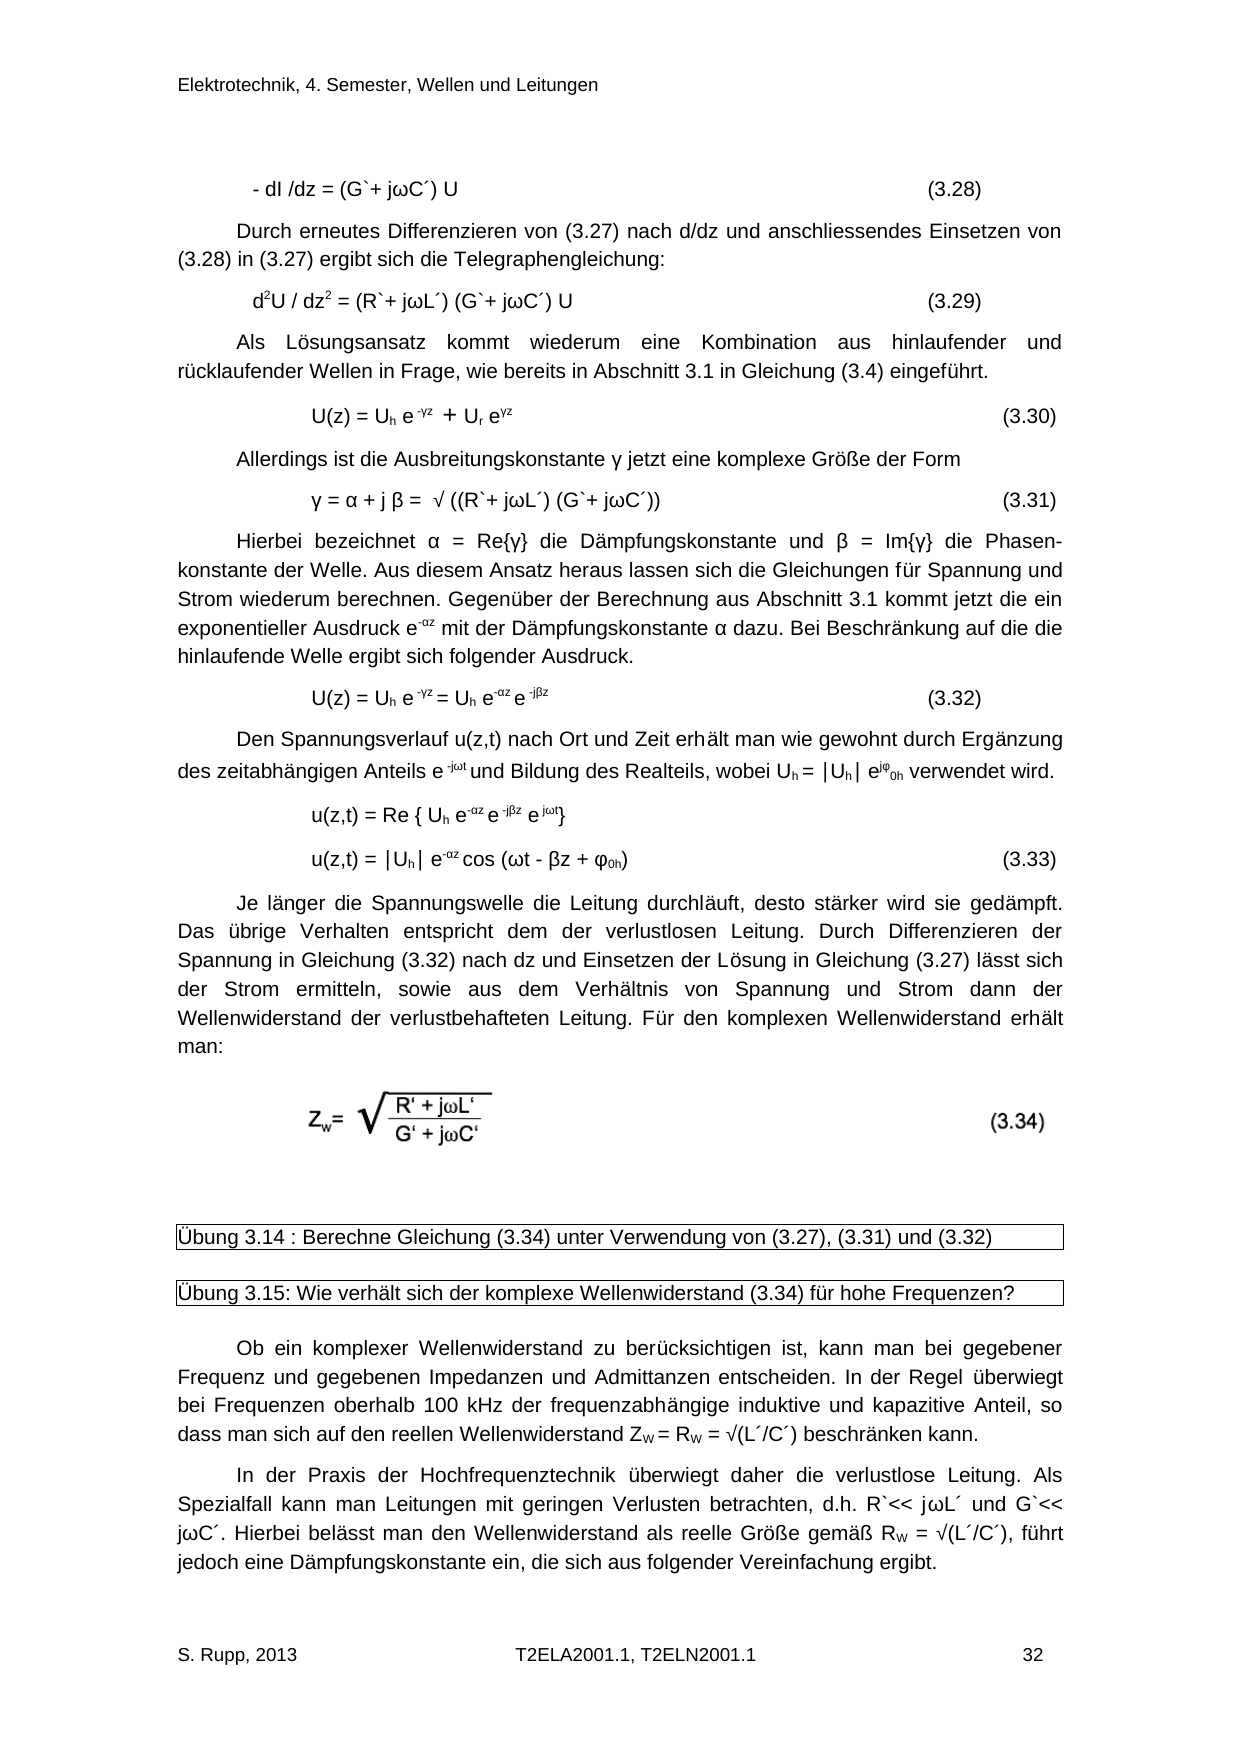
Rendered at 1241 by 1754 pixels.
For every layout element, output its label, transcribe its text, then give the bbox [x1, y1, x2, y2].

text U(z) = Uh e -γz + Ur eγz (3.30) [252, 400, 1063, 428]
text Allerdings ist die Ausbreitungskonstante γ jetzt eine komplexe Größe der Form [177, 447, 1063, 471]
text u(z,t) = Re { Uh e-αz e -jβz e jωt} [252, 803, 1063, 827]
picture [294, 1075, 1058, 1195]
text Übung 3.15: Wie verhält sich der komplexe Wellenwiderstand (3.34) für hohe Frequenzen? [177, 1281, 1063, 1305]
text Durch erneutes Differenzieren von (3.27) nach d/dz und anschliessendes Einsetzen von (3.28) in (3.27) ergibt sich die Telegraphengleichung: [177, 218, 1063, 271]
text U(z) = Uh e -γz = Uh e-αz e -jβz (3.32) [252, 685, 1063, 709]
text γ = α + j β = √ ((R`+ jωL´) (G`+ jωC´)) (3.31) [252, 488, 1063, 512]
text Den Spannungsverlauf u(z,t) nach Ort und Zeit erhält man wie gewohnt durch Ergänzung des zeitabhängigen Anteils e -jωt und Bildung des Realteils, wobei Uh = ∣Uh∣ ejφ0h verwendet wird. [177, 727, 1063, 785]
text Hierbei bezeichnet α = Re{γ} die Dämpfungskonstante und β = Im{γ} die Phasen-konstante der Welle. Aus diesem Ansatz heraus lassen sich die Gleichungen für Spannung und Strom wiederum berechnen. Gegenüber der Berechnung aus Abschnitt 3.1 kommt jetzt die ein exponentieller Ausdruck e-αz mit der Dämpfungskonstante α dazu. Bei Beschränkung auf die die hinlaufende Welle ergibt sich folgender Ausdruck. [177, 529, 1063, 668]
text In der Praxis der Hochfrequenztechnik überwiegt daher die verlustlose Leitung. Als Spezialfall kann man Leitungen mit geringen Verlusten betrachten, d.h. R`<< jωL´ und G`<< jωC´. Hierbei belässt man den Wellenwiderstand als reelle Größe gemäß RW = √(L´/C´), führt jedoch eine Dämpfungskonstante ein, die sich aus folgender Vereinfachung ergibt. [177, 1463, 1063, 1573]
text Je länger die Spannungswelle die Leitung durchläuft, desto stärker wird sie gedämpft. Das übrige Verhalten entspricht dem der verlustlosen Leitung. Durch Differenzieren der Spannung in Gleichung (3.32) nach dz und Einsetzen der Lösung in Gleichung (3.27) lässt sich der Strom ermitteln, sowie aus dem Verhältnis von Spannung und Strom dann der Wellenwiderstand der verlustbehafteten Leitung. Für den komplexen Wellenwiderstand erhält man: [177, 891, 1063, 1058]
text Übung 3.14 : Berechne Gleichung (3.34) unter Verwendung von (3.27), (3.31) und (3.32) [177, 1225, 1063, 1249]
text d2U / dz2 = (R`+ jωL´) (G`+ jωC´) U (3.29) [177, 288, 1063, 312]
text Ob ein komplexer Wellenwiderstand zu berücksichtigen ist, kann man bei gegebener Frequenz und gegebenen Impedanzen und Admittanzen entscheiden. In der Regel überwiegt bei Frequenzen oberhalb 100 kHz der frequenzabhängige induktive und kapazitive Anteil, so dass man sich auf den reellen Wellenwiderstand ZW = RW = √(L´/C´) beschränken kann. [177, 1336, 1063, 1446]
text u(z,t) = ∣Uh∣ e-αz cos (ωt - βz + φ0h) (3.33) [252, 844, 1063, 872]
text - dI /dz = (G`+ jωC´) U (3.28) [177, 177, 1063, 201]
text Als Lösungsansatz kommt wiederum eine Kombination aus hinlaufender und rücklaufender Wellen in Frage, wie bereits in Abschnitt 3.1 in Gleichung (3.4) eingeführt. [177, 330, 1063, 382]
